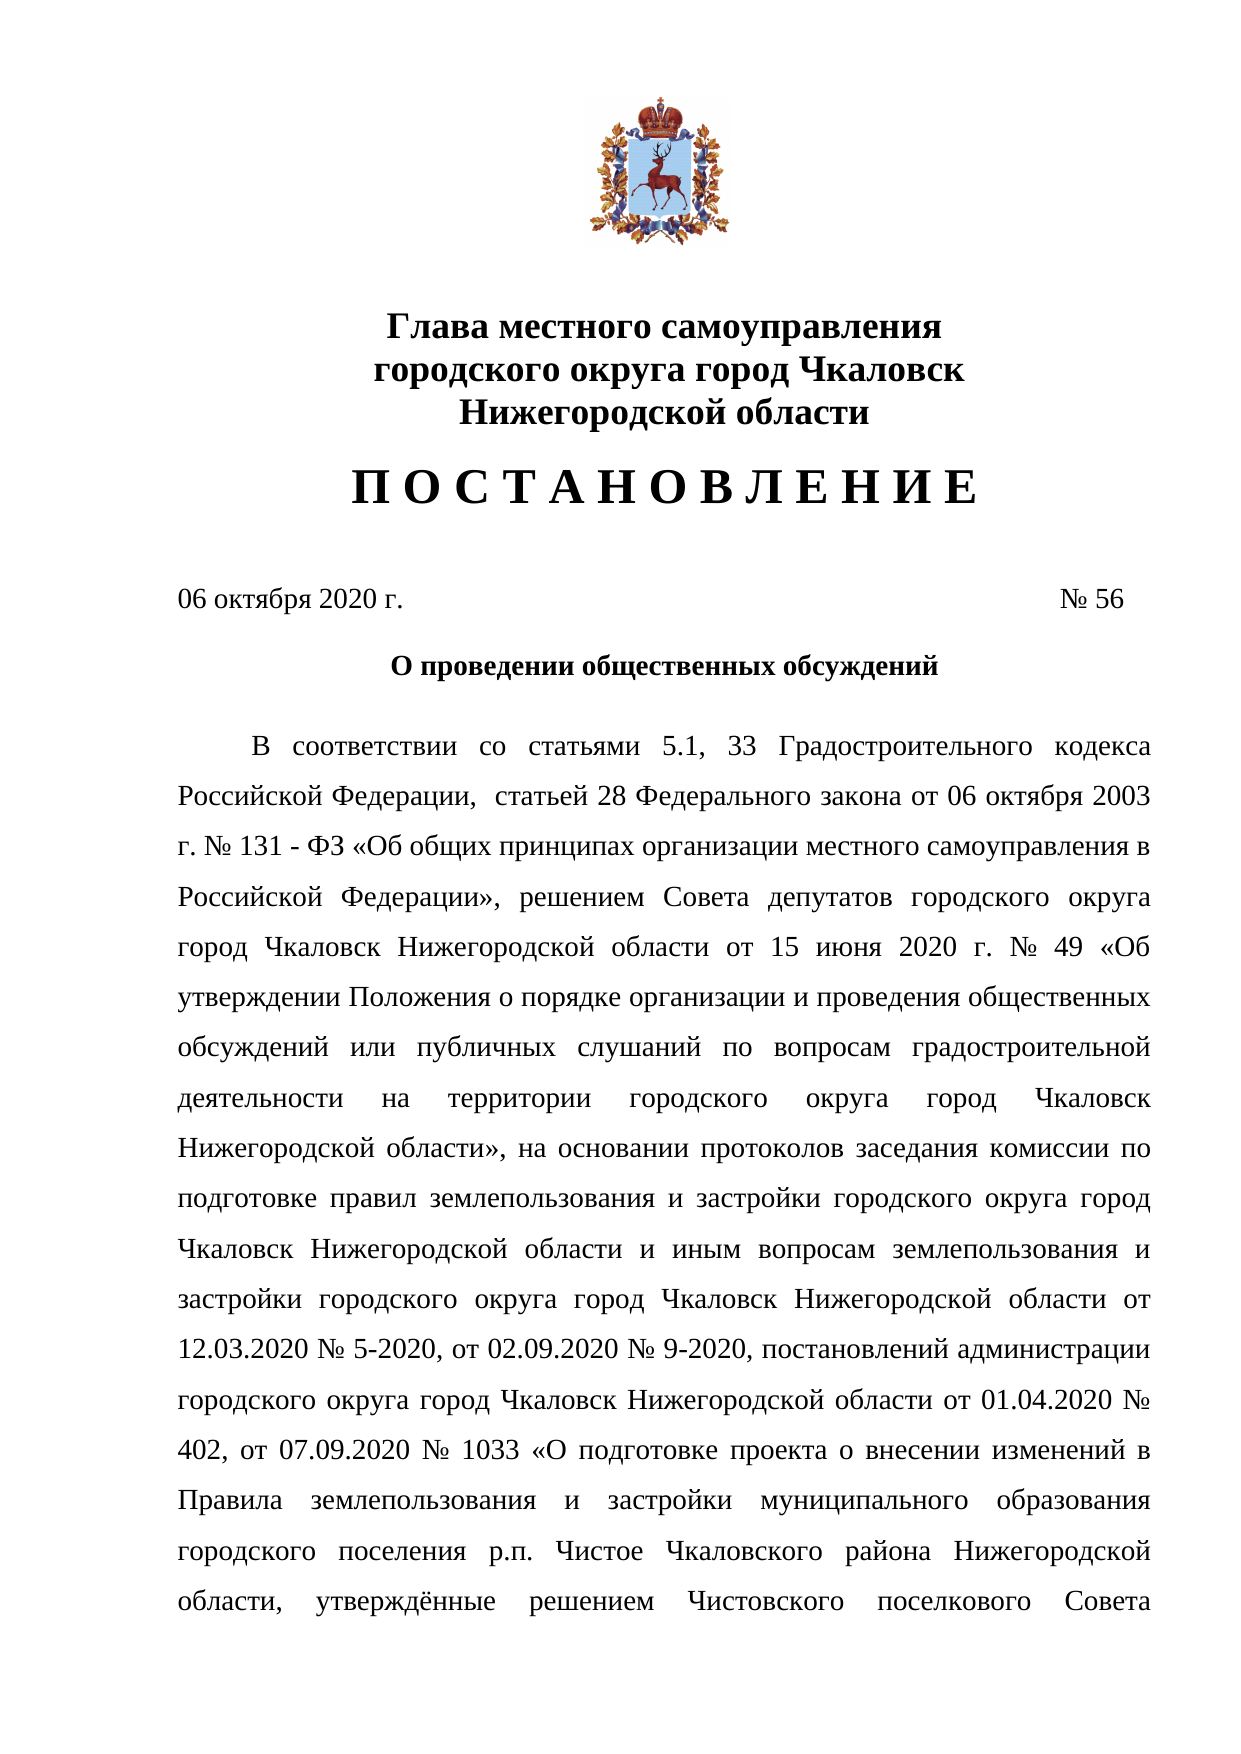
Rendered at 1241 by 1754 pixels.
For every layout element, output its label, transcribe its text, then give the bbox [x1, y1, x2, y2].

text Глава местного самоуправления [177, 303, 1152, 346]
picture [585, 97, 731, 246]
text Нижегородской области [177, 389, 1152, 432]
text 06 октября 2020 г. № 56 [177, 581, 1152, 614]
text О проведении общественных обсуждений [177, 648, 1152, 682]
text городского округа город Чкаловск [177, 346, 1152, 389]
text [177, 728, 1152, 1617]
text П О С Т А Н О В Л Е Н И Е [177, 456, 1152, 514]
